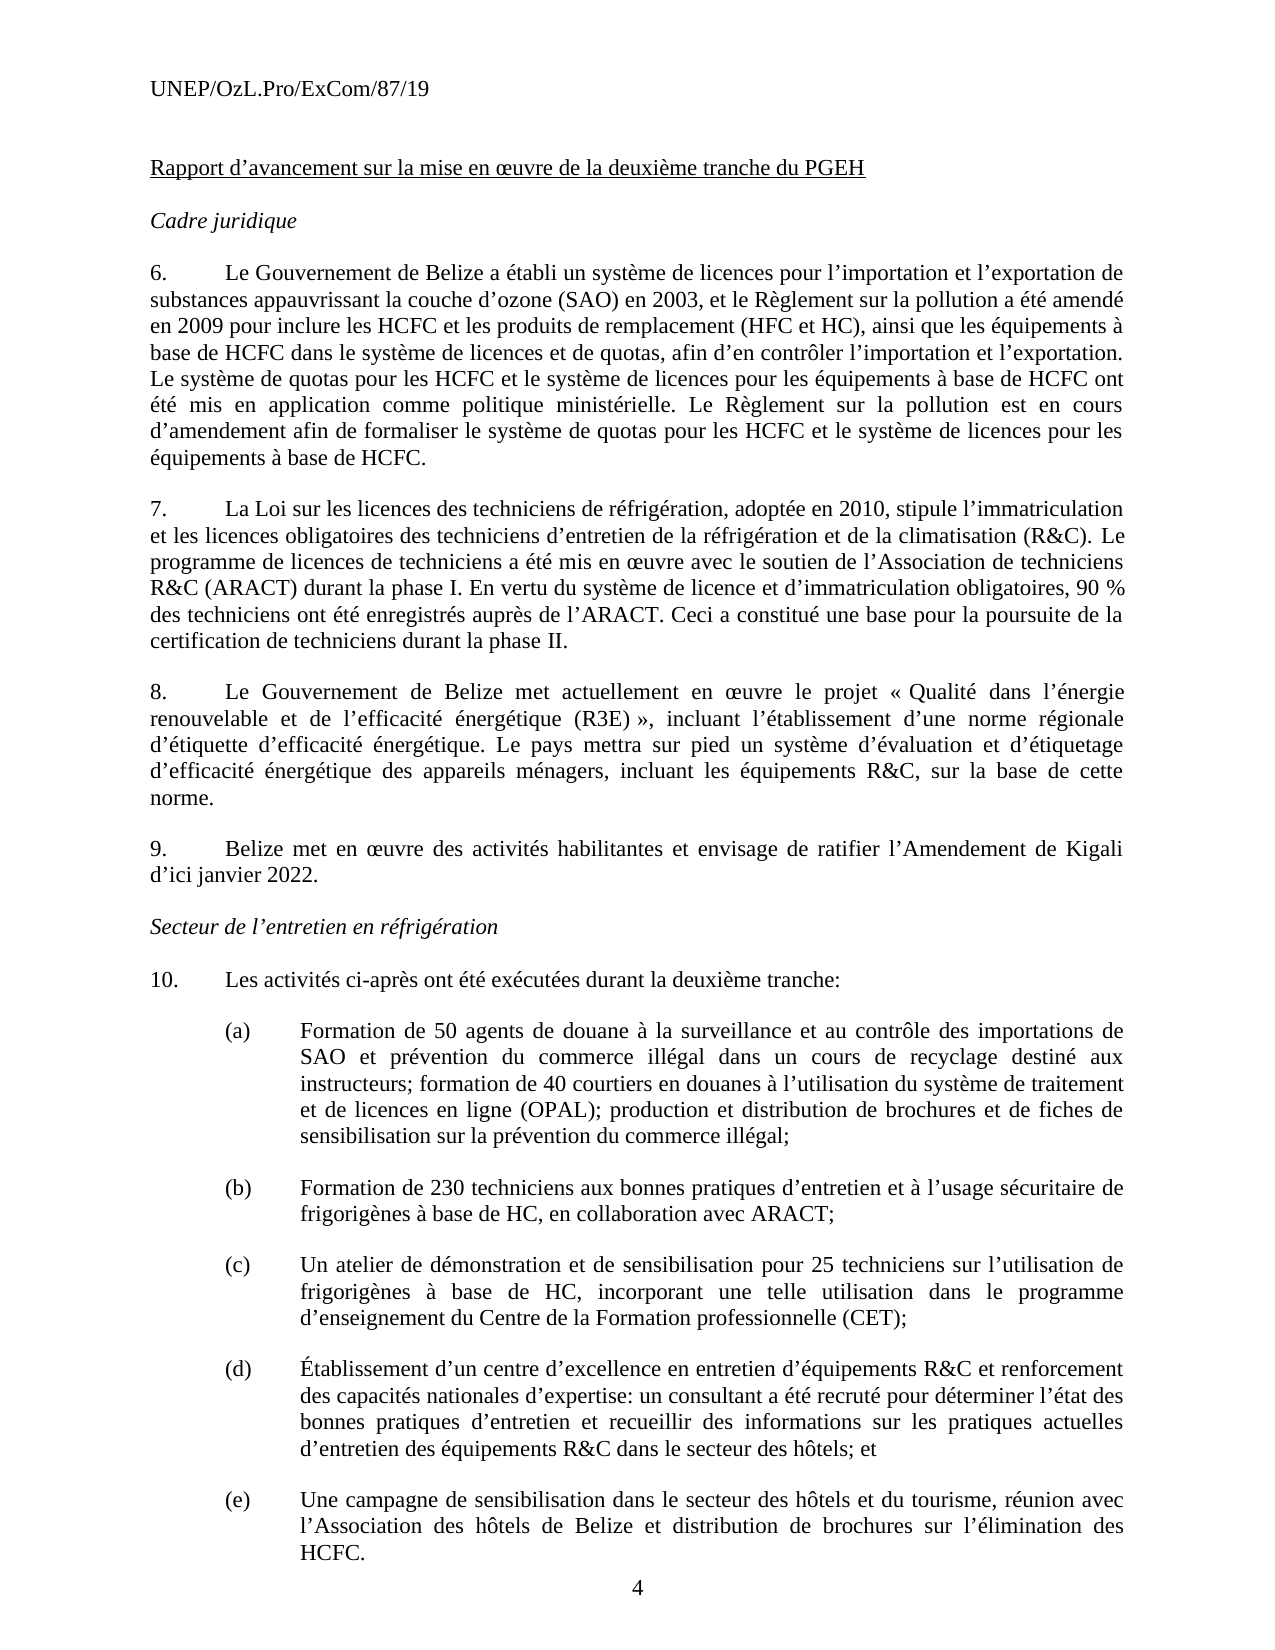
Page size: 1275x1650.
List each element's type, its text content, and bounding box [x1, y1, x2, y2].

list Établissement d’un centre d’excellence en entretien d’équipements R&C et renforcement des capacités nationales d’expertise: un consultant a été recruté pour déterminer l’état des bonnes pratiques d’entretien et recueillir des informations sur les pratiques actuelles d’entretien des équipements R&C dans le secteur des hôtels; et [225, 1356, 1125, 1461]
text Secteur de l’entretien en réfrigération [150, 913, 1125, 939]
list Le Gouvernement de Belize met actuellement en œuvre le projet « Qualité dans l’énergie renouvelable et de l’efficacité énergétique (R3E) », incluant l’établissement d’une norme régionale d’étiquette d’efficacité énergétique. Le pays mettra sur pied un système d’évaluation et d’étiquetage d’efficacité énergétique des appareils ménagers, incluant les équipements R&C, sur la base de cette norme. [150, 678, 1125, 810]
text Cadre juridique [150, 207, 1125, 233]
text Rapport d’avancement sur la mise en œuvre de la deuxième tranche du PGEH [150, 154, 1125, 180]
list Belize met en œuvre des activités habilitantes et envisage de ratifier l’Amendement de Kigali d’ici janvier 2022. [150, 835, 1125, 888]
list Formation de 50 agents de douane à la surveillance et au contrôle des importations de SAO et prévention du commerce illégal dans un cours de recyclage destiné aux instructeurs; formation de 40 courtiers en douanes à l’utilisation du système de traitement et de licences en ligne (OPAL); production et distribution de brochures et de fiches de sensibilisation sur la prévention du commerce illégal; [225, 1017, 1125, 1149]
list Formation de 230 techniciens aux bonnes pratiques d’entretien et à l’usage sécuritaire de frigorigènes à base de HC, en collaboration avec ARACT; [225, 1174, 1125, 1226]
list La Loi sur les licences des techniciens de réfrigération, adoptée en 2010, stipule l’immatriculation et les licences obligatoires des techniciens d’entretien de la réfrigération et de la climatisation (R&C). Le programme de licences de techniciens a été mis en œuvre avec le soutien de l’Association de techniciens R&C (ARACT) durant la phase I. En vertu du système de licence et d’immatriculation obligatoires, 90 % des techniciens ont été enregistrés auprès de l’ARACT. Ceci a constitué une base pour la poursuite de la certification de techniciens durant la phase II. [150, 495, 1125, 653]
list Les activités ci-après ont été exécutées durant la deuxième tranche: [150, 966, 1125, 992]
list Un atelier de démonstration et de sensibilisation pour 25 techniciens sur l’utilisation de frigorigènes à base de HC, incorporant une telle utilisation dans le programme d’enseignement du Centre de la Formation professionnelle (CET); [225, 1251, 1125, 1331]
list Le Gouvernement de Belize a établi un système de licences pour l’importation et l’exportation de substances appauvrissant la couche d’ozone (SAO) en 2003, et le Règlement sur la pollution a été amendé en 2009 pour inclure les HCFC et les produits de remplacement (HFC et HC), ainsi que les équipements à base de HCFC dans le système de licences et de quotas, afin d’en contrôler l’importation et l’exportation. Le système de quotas pour les HCFC et le système de licences pour les équipements à base de HCFC ont été mis en application comme politique ministérielle. Le Règlement sur la pollution est en cours d’amendement afin de formaliser le système de quotas pour les HCFC et le système de licences pour les équipements à base de HCFC. [150, 259, 1125, 470]
list Une campagne de sensibilisation dans le secteur des hôtels et du tourisme, réunion avec l’Association des hôtels de Belize et distribution de brochures sur l’élimination des HCFC. [225, 1486, 1125, 1565]
